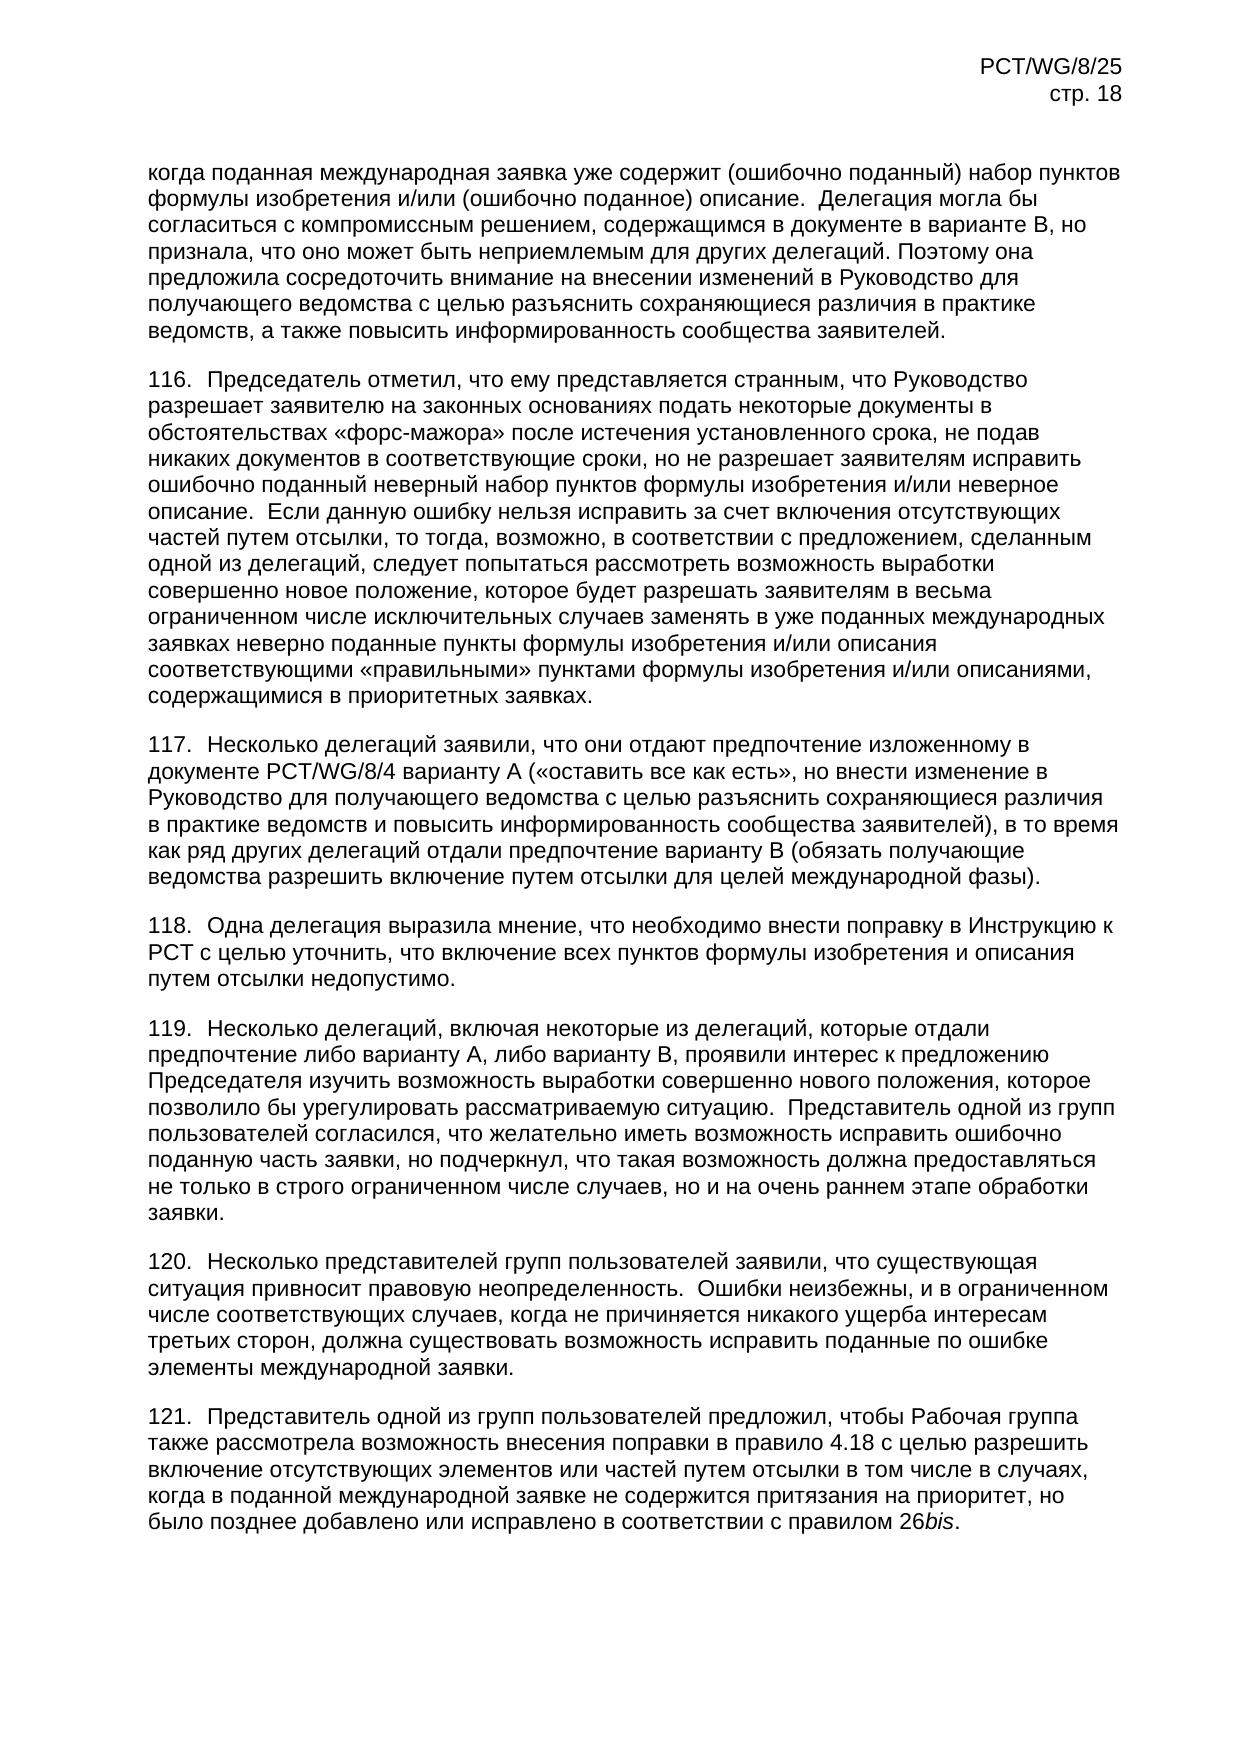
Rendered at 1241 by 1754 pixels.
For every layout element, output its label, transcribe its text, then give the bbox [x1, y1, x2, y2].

text Председатель отметил, что ему представляется странным, что Руководство разрешает заявителю на законных основаниях подать некоторые документы в обстоятельствах «форс-мажора» после истечения установленного срока, не подав никаких документов в соответствующие сроки, но не разрешает заявителям исправить ошибочно поданный неверный набор пунктов формулы изобретения и/или неверное описание. Если данную ошибку нельзя исправить за счет включения отсутствующих частей путем отсылки, то тогда, возможно, в соответствии с предложением, сделанным одной из делегаций, следует попытаться рассмотреть возможность выработки совершенно новое положение, которое будет разрешать заявителям в весьма ограниченном числе исключительных случаев заменять в уже поданных международных заявках неверно поданные пункты формулы изобретения и/или описания соответствующими «правильными» пунктами формулы изобретения и/или описаниями, содержащимися в приоритетных заявках. [148, 366, 1122, 708]
text Представитель одной из групп пользователей предложил, чтобы Рабочая группа также рассмотрела возможность внесения поправки в правило 4.18 с целью разрешить включение отсутствующих элементов или частей путем отсылки в том числе в случаях, когда в поданной международной заявке не содержится притязания на приоритет, но было позднее добавлено или исправлено в соответствии с правилом 26bis. [148, 1403, 1122, 1535]
text Несколько делегаций, включая некоторые из делегаций, которые отдали предпочтение либо варианту А, либо варианту В, проявили интерес к предложению Председателя изучить возможность выработки совершенно нового положения, которое позволило бы урегулировать рассматриваемую ситуацию. Представитель одной из групп пользователей согласился, что желательно иметь возможность исправить ошибочно поданную часть заявки, но подчеркнул, что такая возможность должна предоставляться не только в строго ограниченном числе случаев, но и на очень раннем этапе обработки заявки. [148, 1014, 1122, 1225]
text Несколько делегаций заявили, что они отдают предпочтение изложенному в документе PCT/WG/8/4 варианту А («оставить все как есть», но внести изменение в Руководство для получающего ведомства с целью разъяснить сохраняющиеся различия в практике ведомств и повысить информированность сообщества заявителей), в то время как ряд других делегаций отдали предпочтение варианту В (обязать получающие ведомства разрешить включение путем отсылки для целей международной фазы). [148, 731, 1122, 889]
text Несколько представителей групп пользователей заявили, что существующая ситуация привносит правовую неопределенность. Ошибки неизбежны, и в ограниченном числе соответствующих случаев, когда не причиняется никакого ущерба интересам третьих сторон, должна существовать возможность исправить поданные по ошибке элементы международной заявки. [148, 1248, 1122, 1380]
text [148, 158, 1122, 343]
text Одна делегация выразила мнение, что необходимо внести поправку в Инструкцию к PCT с целью уточнить, что включение всех пунктов формулы изобретения и описания путем отсылки недопустимо. [148, 912, 1122, 992]
